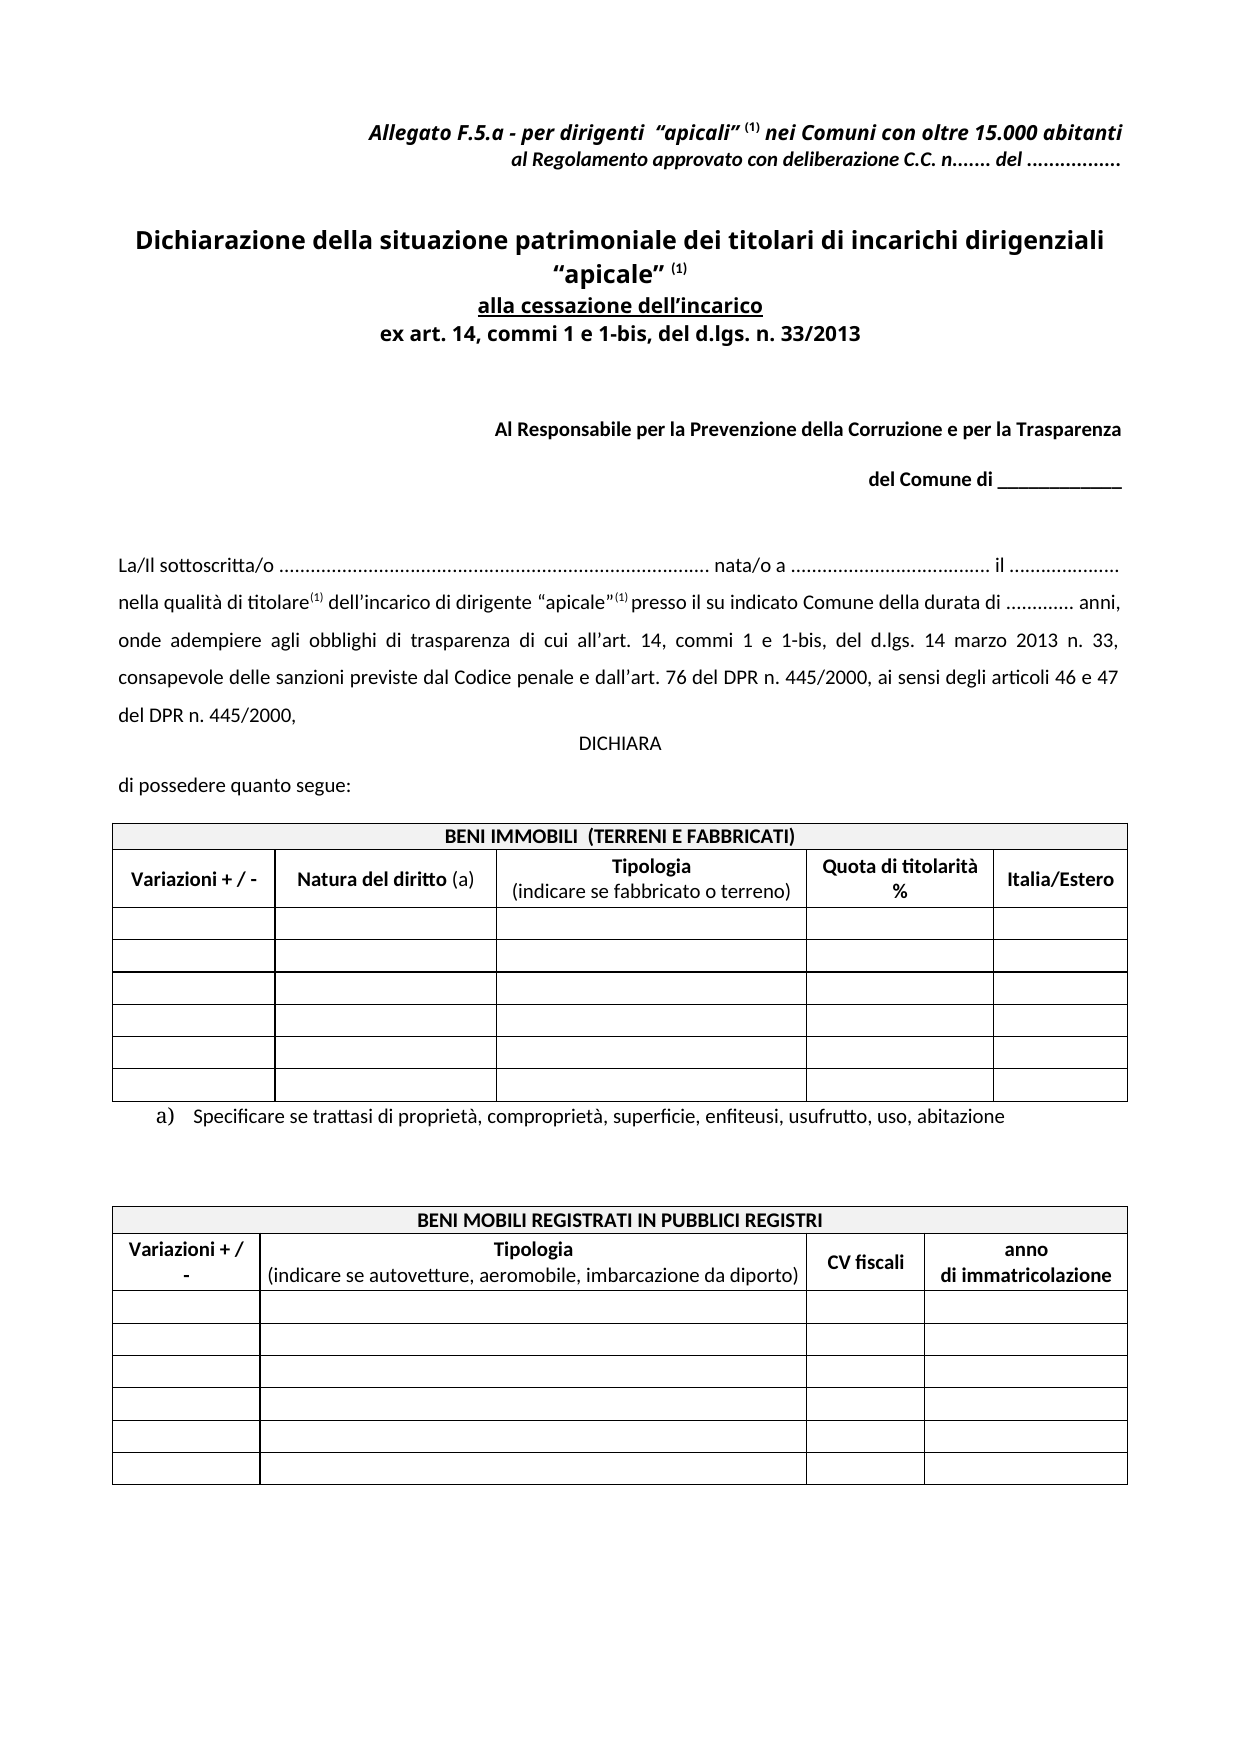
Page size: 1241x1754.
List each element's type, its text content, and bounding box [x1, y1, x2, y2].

table_cell [113, 1005, 274, 1036]
table_cell [497, 1037, 806, 1068]
text Al Responsabile per la Prevenzione della Corruzione e per la Trasparenza [118, 416, 1122, 441]
text La/Il sottoscritta/o .................................................................................. nata/o a ...................................... il ..................... [118, 542, 1122, 580]
text Allegato F.5.a - per dirigenti “apicali” (1) nei Comuni con oltre 15.000 abitanti [118, 118, 1122, 147]
table_cell anno di immatricolazione [925, 1234, 1127, 1290]
table_cell Variazioni + / - [113, 850, 274, 907]
table_cell [807, 1324, 924, 1355]
table_cell [113, 1069, 274, 1101]
table_cell [276, 908, 496, 939]
table_cell [276, 1037, 496, 1068]
table_cell [807, 1388, 924, 1419]
table_cell [807, 973, 993, 1004]
table_cell [113, 1356, 259, 1387]
table_cell CV fiscali [807, 1234, 924, 1290]
text nella qualità di titolare(1) dell’incarico di dirigente “apicale”(1) presso il su indicato Comune della durata di ............. anni, onde adempiere agli obblighi di trasparenza di cui all’art. 14, commi 1 e 1-bis, del d.lgs. 14 marzo 2013 n. 33, consapevole delle sanzioni previste dal Codice penale e dall’art. 76 del DPR n. 445/2000, ai sensi degli articoli 46 e 47 del DPR n. 445/2000, [118, 580, 1122, 730]
table_cell [276, 940, 496, 971]
table_cell [261, 1453, 806, 1484]
table_cell Quota di titolarità % [807, 850, 993, 907]
table_header BENI IMMOBILI (TERRENI E FABBRICATI) [113, 824, 1127, 849]
table_cell [925, 1388, 1127, 1419]
table_cell [113, 973, 274, 1004]
table_cell [276, 973, 496, 1004]
table_cell Tipologia (indicare se fabbricato o terreno) [497, 850, 806, 907]
table_cell [994, 1005, 1127, 1036]
table_cell [925, 1421, 1127, 1452]
table_cell [497, 973, 806, 1004]
table_cell [925, 1356, 1127, 1387]
table_cell Variazioni + / - [113, 1234, 259, 1290]
table_cell [261, 1356, 806, 1387]
table_cell Tipologia (indicare se autovetture, aeromobile, imbarcazione da diporto) [261, 1234, 806, 1290]
table_cell [261, 1291, 806, 1323]
table_cell [497, 1069, 806, 1101]
table_cell [807, 1291, 924, 1323]
text di possedere quanto segue: [118, 772, 1122, 797]
list Specificare se trattasi di proprietà, comproprietà, superficie, enfiteusi, usufrutto, uso, abitazione [156, 1102, 1122, 1130]
table_cell [113, 1291, 259, 1323]
table_cell Italia/Estero [994, 850, 1127, 907]
table_cell [807, 940, 993, 971]
table_cell [994, 1069, 1127, 1101]
table_cell [113, 1453, 259, 1484]
table_cell [807, 1037, 993, 1068]
table_cell [497, 908, 806, 939]
table_cell [807, 1005, 993, 1036]
table_cell [497, 940, 806, 971]
table_cell [113, 940, 274, 971]
table_cell [276, 1069, 496, 1101]
table_cell [994, 940, 1127, 971]
text alla cessazione dell’incarico [118, 291, 1122, 319]
table_cell [807, 1421, 924, 1452]
text ex art. 14, commi 1 e 1-bis, del d.lgs. n. 33/2013 [118, 319, 1122, 348]
table_cell [113, 908, 274, 939]
table_cell [925, 1453, 1127, 1484]
table_cell [807, 1453, 924, 1484]
table_cell [113, 1388, 259, 1419]
table_cell [925, 1324, 1127, 1355]
table_cell [113, 1421, 259, 1452]
table_cell [261, 1324, 806, 1355]
table_cell [276, 1005, 496, 1036]
table_cell [807, 1356, 924, 1387]
table_cell [113, 1324, 259, 1355]
table_cell [994, 973, 1127, 1004]
table_cell [807, 908, 993, 939]
table_cell Natura del diritto (a) [276, 850, 496, 907]
text del Comune di ____________ [118, 466, 1122, 492]
table_cell [113, 1037, 274, 1068]
table_cell [807, 1069, 993, 1101]
text Dichiarazione della situazione patrimoniale dei titolari di incarichi dirigenziali “apicale” (1) [118, 223, 1122, 291]
table_cell [994, 1037, 1127, 1068]
table_cell [261, 1421, 806, 1452]
table_cell [261, 1388, 806, 1419]
table_header BENI MOBILI REGISTRATI IN PUBBLICI REGISTRI [113, 1207, 1127, 1233]
table_cell [925, 1291, 1127, 1323]
table_cell [497, 1005, 806, 1036]
table_cell [994, 908, 1127, 939]
text DICHIARA [118, 730, 1122, 755]
text al Regolamento approvato con deliberazione C.C. n....... del ................. [118, 147, 1122, 172]
